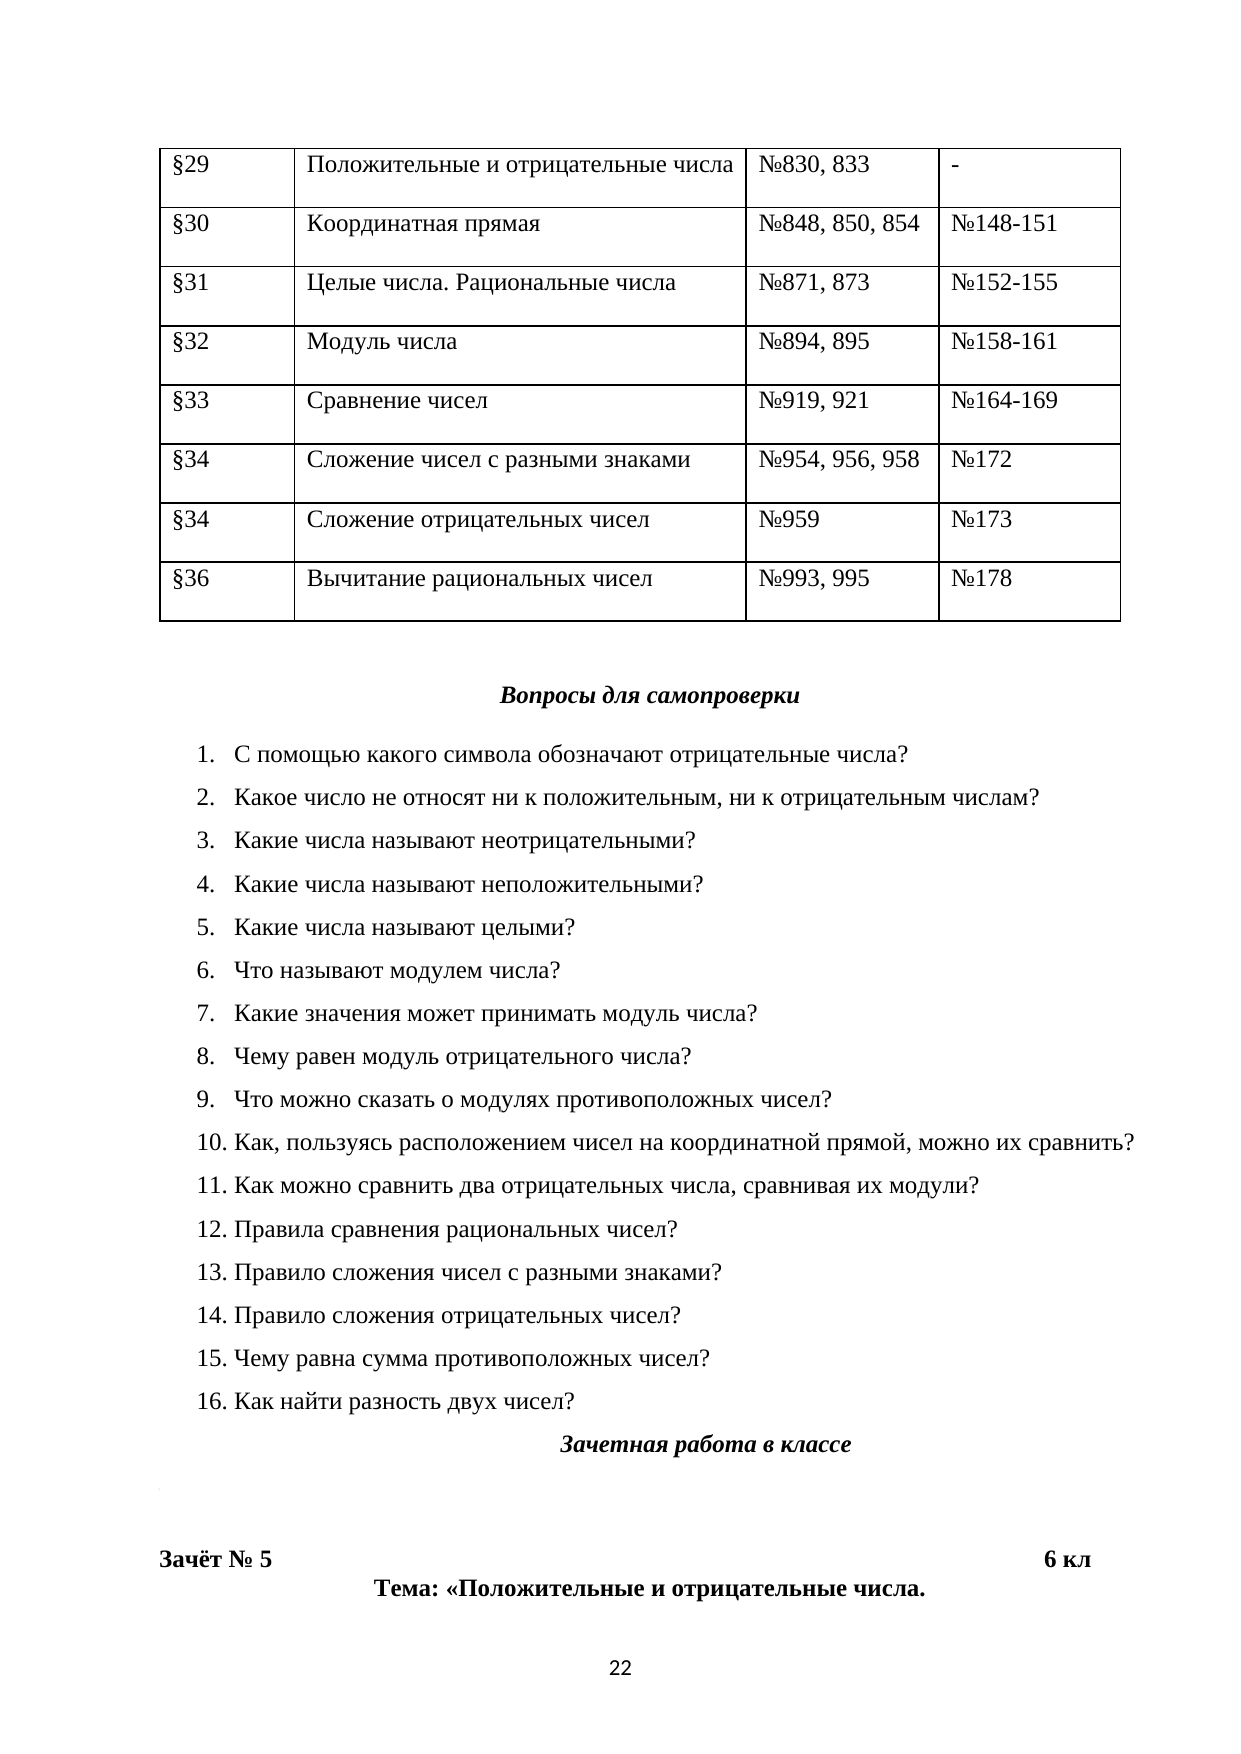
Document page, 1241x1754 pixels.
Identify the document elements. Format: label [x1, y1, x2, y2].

table_cell [148, 148, 1152, 1602]
